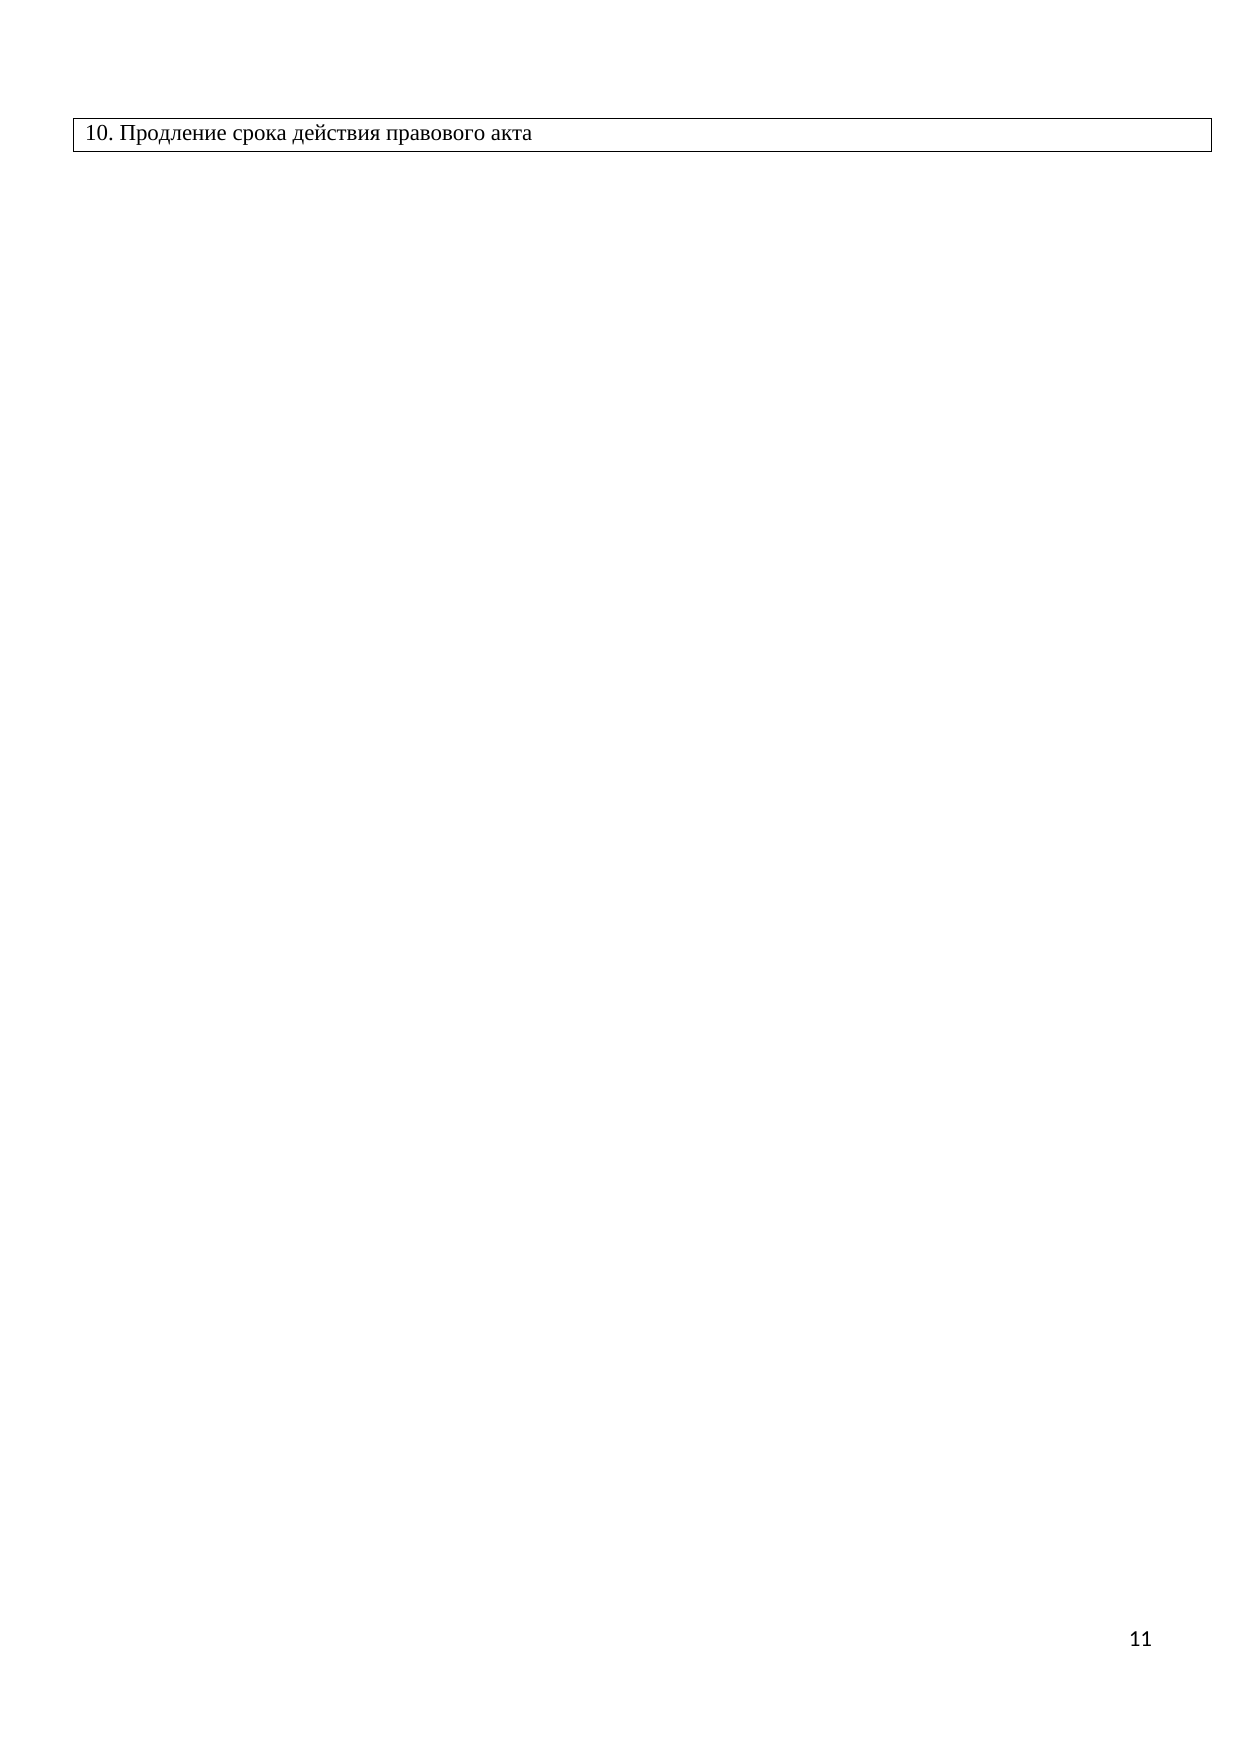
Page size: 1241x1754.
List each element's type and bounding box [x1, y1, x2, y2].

table_cell [74, 119, 1211, 151]
